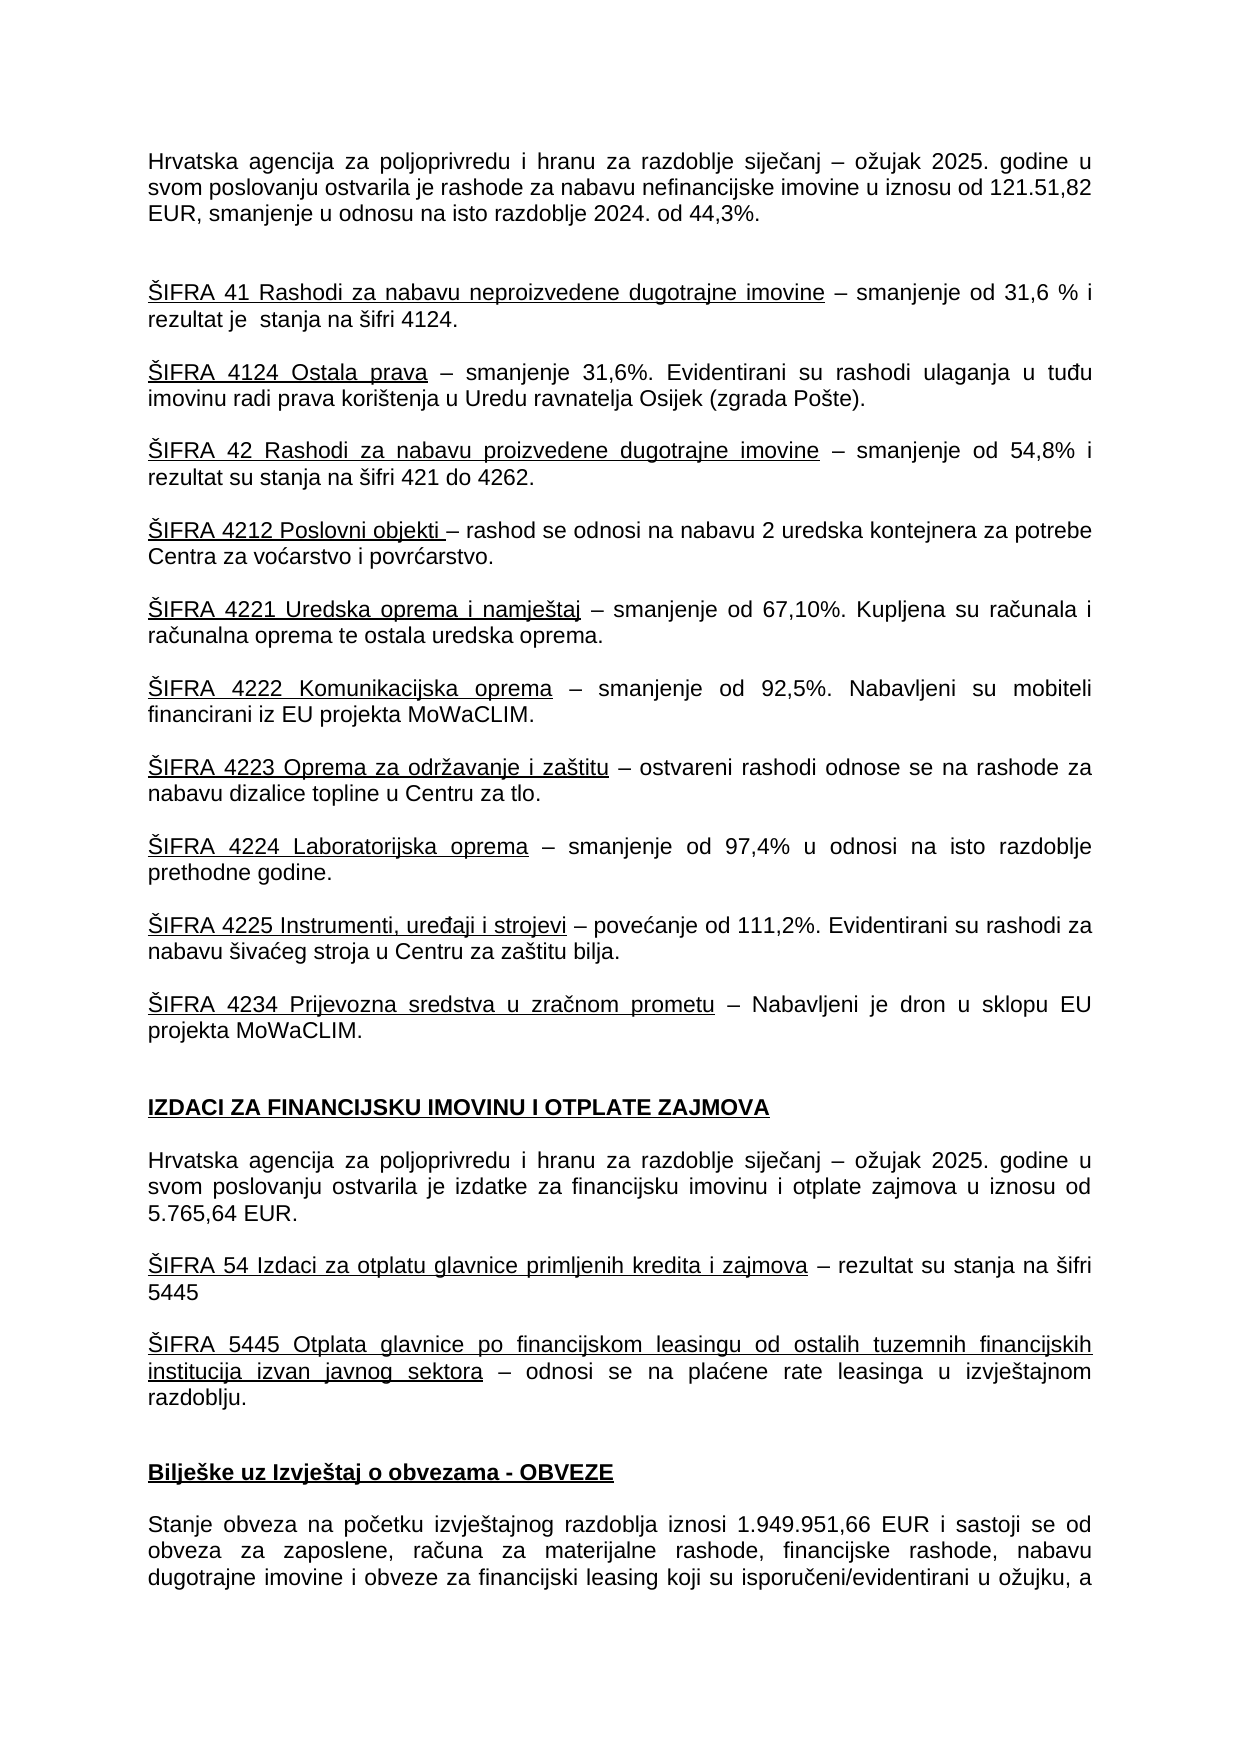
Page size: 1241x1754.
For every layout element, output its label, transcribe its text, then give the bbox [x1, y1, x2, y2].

text ŠIFRA 5445 Otplata glavnice po financijskom leasingu od ostalih tuzemnih financijskih institucija izvan javnog sektora – odnosi se na plaćene rate leasinga u izvještajnom razdoblju. [148, 1331, 1093, 1354]
text ŠIFRA 4225 Instrumenti, uređaji i strojevi – povećanje od 111,2%. Evidentirani su rashodi za nabavu šivaćeg stroja u Centru za zaštitu bilja. [148, 912, 1093, 964]
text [148, 1511, 1093, 1590]
text ŠIFRA 4221 Uredska oprema i namještaj – smanjenje od 67,10%. Kupljena su računala i računalna oprema te ostala uredska oprema. [148, 596, 1093, 648]
text ŠIFRA 5445 Otplata glavnice po financijskom leasingu od ostalih tuzemnih financijskih institucija izvan javnog sektora – odnosi se na plaćene rate leasinga u izvještajnom razdoblju. [148, 1355, 1093, 1410]
text Bilješke uz Izvještaj o obvezama - OBVEZE [148, 1458, 1093, 1485]
text ŠIFRA 54 Izdaci za otplatu glavnice primljenih kredita i zajmova – rezultat su stanja na šifri 5445 [148, 1252, 1093, 1305]
text ŠIFRA 4124 Ostala prava – smanjenje 31,6%. Evidentirani su rashodi ulaganja u tuđu imovinu radi prava korištenja u Uredu ravnatelja Osijek (zgrada Pošte). [148, 358, 1093, 411]
text ŠIFRA 4212 Poslovni objekti – rashod se odnosi na nabavu 2 uredska kontejnera za potrebe Centra za voćarstvo i povrćarstvo. [148, 517, 1093, 569]
text ŠIFRA 41 Rashodi za nabavu neproizvedene dugotrajne imovine – smanjenje od 31,6 % i rezultat je stanja na šifri 4124. [148, 279, 1093, 332]
text ŠIFRA 4223 Oprema za održavanje i zaštitu – ostvareni rashodi odnose se na rashode za nabavu dizalice topline u Centru za tlo. [148, 754, 1093, 806]
text ŠIFRA 4222 Komunikacijska oprema – smanjenje od 92,5%. Nabavljeni su mobiteli financirani iz EU projekta MoWaCLIM. [148, 675, 1093, 727]
text Hrvatska agencija za poljoprivredu i hranu za razdoblje siječanj – ožujak 2025. godine u svom poslovanju ostvarila je izdatke za financijsku imovinu i otplate zajmova u iznosu od 5.765,64 EUR. [148, 1147, 1093, 1226]
text ŠIFRA 4224 Laboratorijska oprema – smanjenje od 97,4% u odnosi na isto razdoblje prethodne godine. [148, 833, 1093, 886]
text IZDACI ZA FINANCIJSKU IMOVINU I OTPLATE ZAJMOVA [148, 1094, 1093, 1120]
text ŠIFRA 42 Rashodi za nabavu proizvedene dugotrajne imovine – smanjenje od 54,8% i rezultat su stanja na šifri 421 do 4262. [148, 437, 1093, 490]
text Hrvatska agencija za poljoprivredu i hranu za razdoblje siječanj – ožujak 2025. godine u svom poslovanju ostvarila je rashode za nabavu nefinancijske imovine u iznosu od 121.51,82 EUR, smanjenje u odnosu na isto razdoblje 2024. od 44,3%. [148, 148, 1093, 227]
text ŠIFRA 4234 Prijevozna sredstva u zračnom prometu – Nabavljeni je dron u sklopu EU projekta MoWaCLIM. [148, 991, 1093, 1044]
